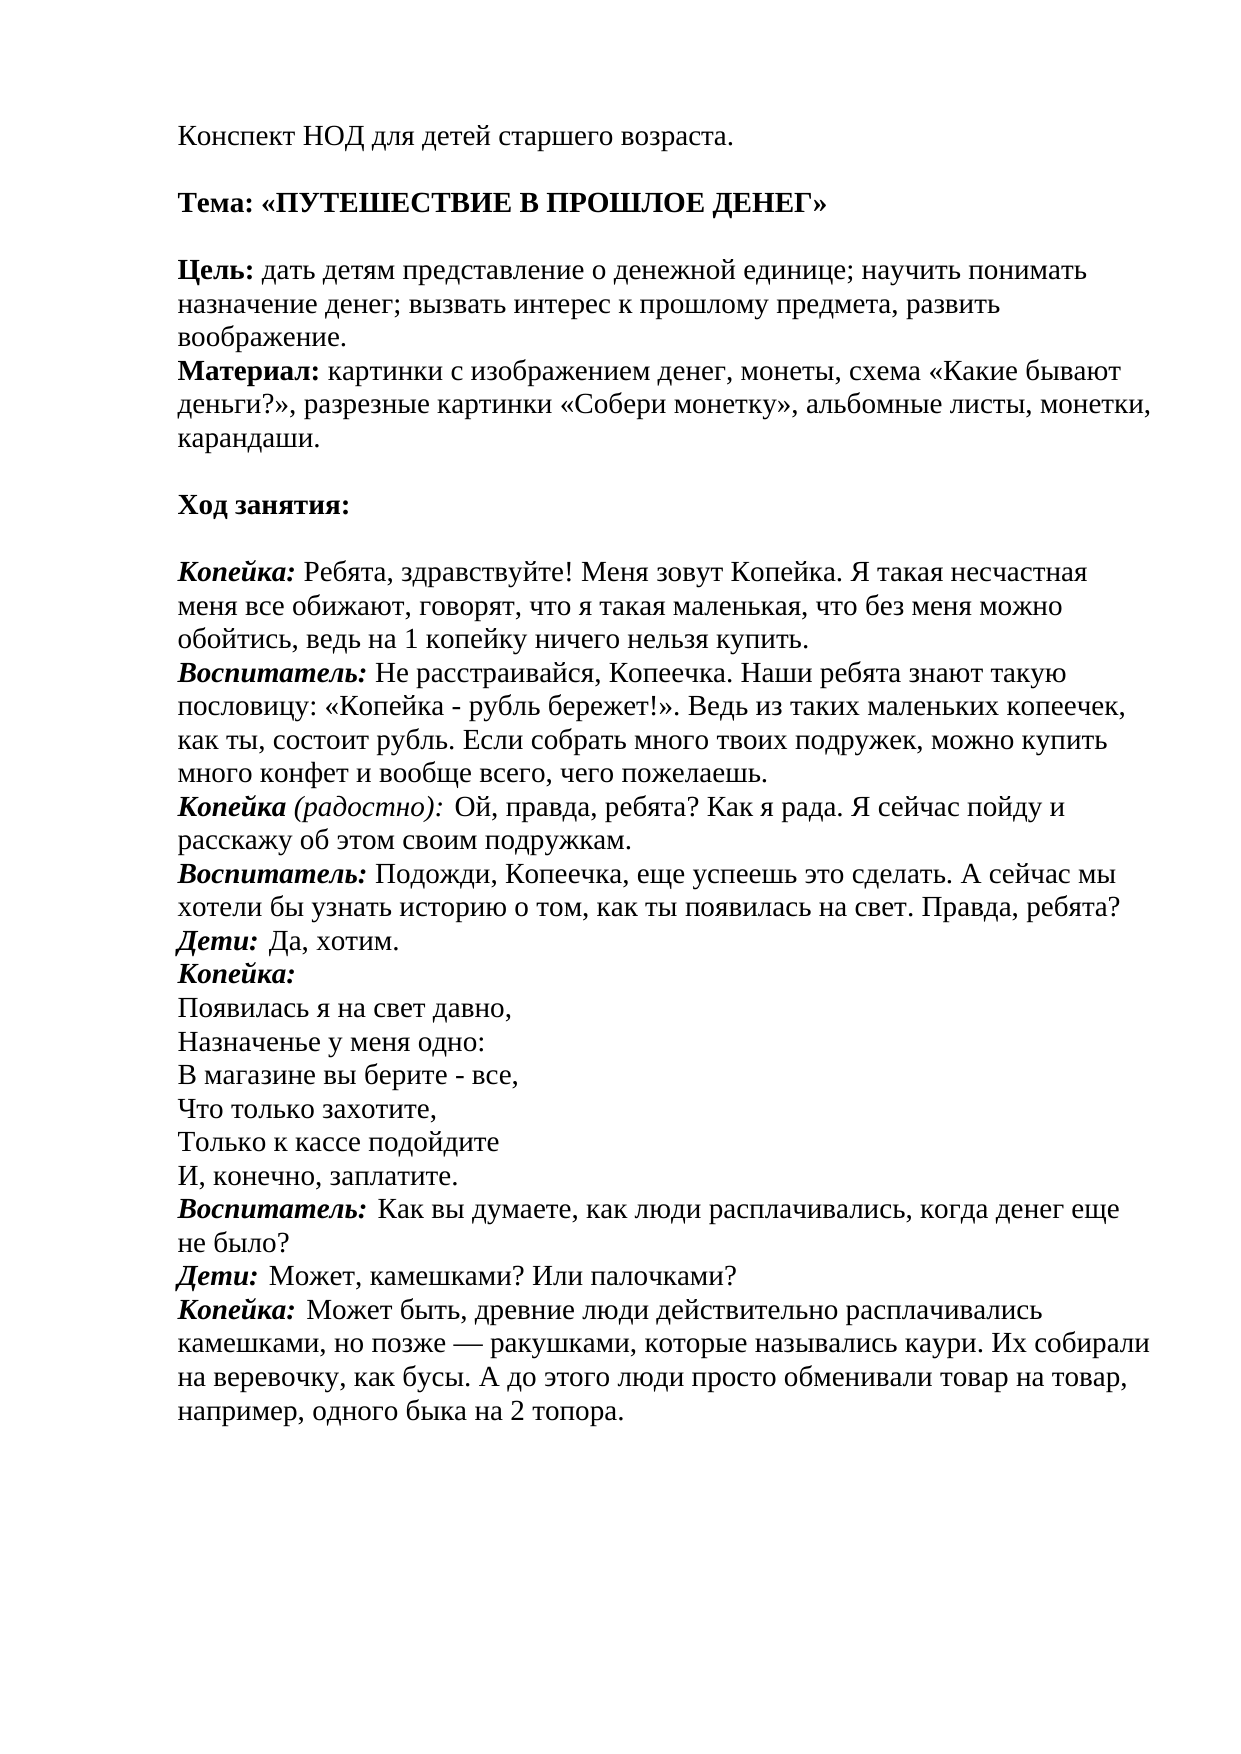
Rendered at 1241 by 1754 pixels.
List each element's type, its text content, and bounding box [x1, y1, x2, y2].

text Цель: дать детям представление о денежной единице; научить понимать назначение денег; вызвать интерес к прошлому предмета, развить воображение. Материал: картинки с изображением денег, монеты, схема «Какие бывают деньги?», разрезные картинки «Собери монетку», альбомные листы, монетки, карандаши. Ход занятия: Копейка: Ребята, здравствуйте! Меня зовут Копейка. Я такая несчастная меня все обижают, говорят, что я такая маленькая, что без меня можно обойтись, ведь на 1 копейку ничего нельзя купить. Воспитатель: Не расстраивайся, Копеечка. Наши ребята знают такую пословицу: «Копейка - рубль бережет!». Ведь из таких маленьких копеечек, как ты, состоит рубль. Если собрать много твоих подружек, можно купить много конфет и вообще всего, чего пожелаешь. Копейка (радостно): Ой, правда, ребята? Как я рада. Я сейчас пойду и расскажу об этом своим подружкам. Воспитатель: Подожди, Копеечка, еще успеешь это сделать. А сейчас мы хотели бы узнать историю о том, как ты появилась на свет. Правда, ребята? Дети: Да, хотим. Копейка: Появилась я на свет давно, Назначенье у меня одно: В магазине вы берите - все, Что только захотите, Только к кассе подойдите И, конечно, заплатите. [177, 219, 1152, 1191]
text Конспект НОД для детей старшего возраста. Тема: «ПУТЕШЕСТВИЕ В ПРОШЛОЕ ДЕНЕГ» [177, 118, 1152, 219]
text Копейка: Может быть, древние люди действительно расплачивались камешками, но позже — ракушками, которые назывались каури. Их собирали на веревочку, как бусы. А до этого люди просто обменивали товар на товар, например, одного быка на 2 топора. [177, 1292, 1152, 1426]
text Воспитатель: Как вы думаете, как люди расплачивались, когда денег еще не было? Дети: Может, камешками? Или палочками? [177, 1191, 1152, 1292]
